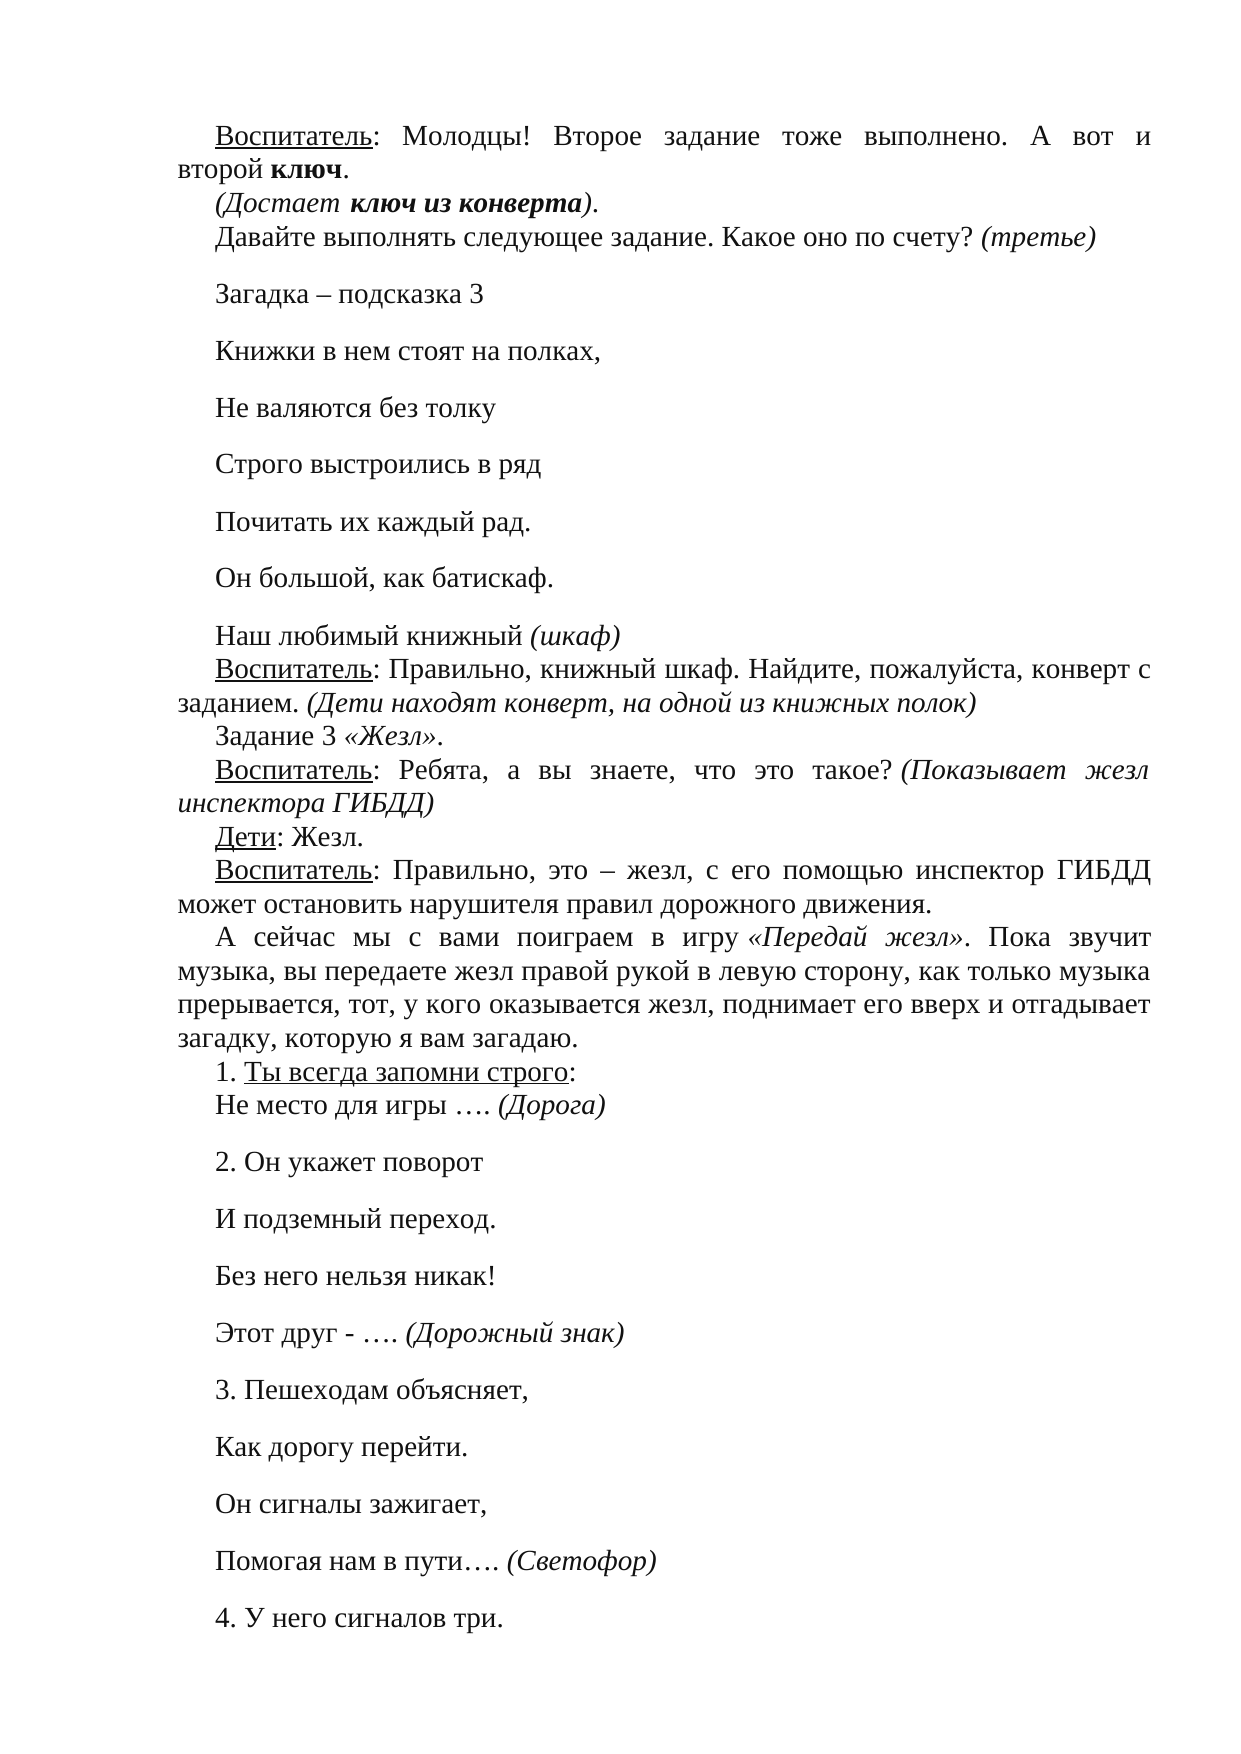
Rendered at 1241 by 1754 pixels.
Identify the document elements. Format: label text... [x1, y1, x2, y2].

text А сейчас мы с вами поиграем в игру «Передай жезл». Пока звучит музыка, вы передаете жезл правой рукой в левую сторону, как только музыка прерывается, тот, у кого оказывается жезл, поднимает его вверх и отгадывает загадку, которую я вам загадаю. [177, 919, 1152, 1054]
text Дети: Жезл. [177, 819, 1152, 852]
text Не место для игры …. (Дорога) [177, 1087, 1152, 1121]
text Задание 3 «Жезл». [177, 718, 1152, 752]
text 2. Он укажет поворот [177, 1144, 1152, 1178]
text 3. Пешеходам объясняет, [177, 1372, 1152, 1406]
text Он сигналы зажигает, [177, 1486, 1152, 1519]
text Книжки в нем стоят на полках, [177, 333, 1152, 366]
text 4. У него сигналов три. [177, 1600, 1152, 1633]
text Давайте выполнять следующее задание. Какое оно по счету? (третье) [177, 219, 1152, 252]
text Строго выстроились в ряд [177, 447, 1152, 480]
text Без него нельзя никак! [177, 1258, 1152, 1292]
text Он большой, как батискаф. [177, 561, 1152, 594]
text Загадка – подсказка 3 [177, 276, 1152, 309]
text 1. Ты всегда запомни строго: [177, 1054, 1152, 1087]
text (Достает ключ из конверта). [177, 185, 1152, 219]
text Воспитатель: Правильно, это – жезл, с его помощью инспектор ГИБДД может остановить нарушителя правил дорожного движения. [177, 852, 1152, 919]
text Как дорогу перейти. [177, 1429, 1152, 1463]
text Этот друг - …. (Дорожный знак) [177, 1315, 1152, 1349]
text Почитать их каждый рад. [177, 504, 1152, 537]
text Воспитатель: Молодцы! Второе задание тоже выполнено. А вот и второй ключ. [177, 118, 1152, 185]
text Наш любимый книжный (шкаф) [177, 618, 1152, 651]
text Воспитатель: Правильно, книжный шкаф. Найдите, пожалуйста, конверт с заданием. (Дети находят конверт, на одной из книжных полок) [177, 651, 1152, 718]
text Не валяются без толку [177, 390, 1152, 423]
text Воспитатель: Ребята, а вы знаете, что это такое? (Показывает жезл инспектора ГИБДД) [177, 752, 1152, 819]
text И подземный переход. [177, 1201, 1152, 1235]
text Помогая нам в пути…. (Светофор) [177, 1543, 1152, 1577]
